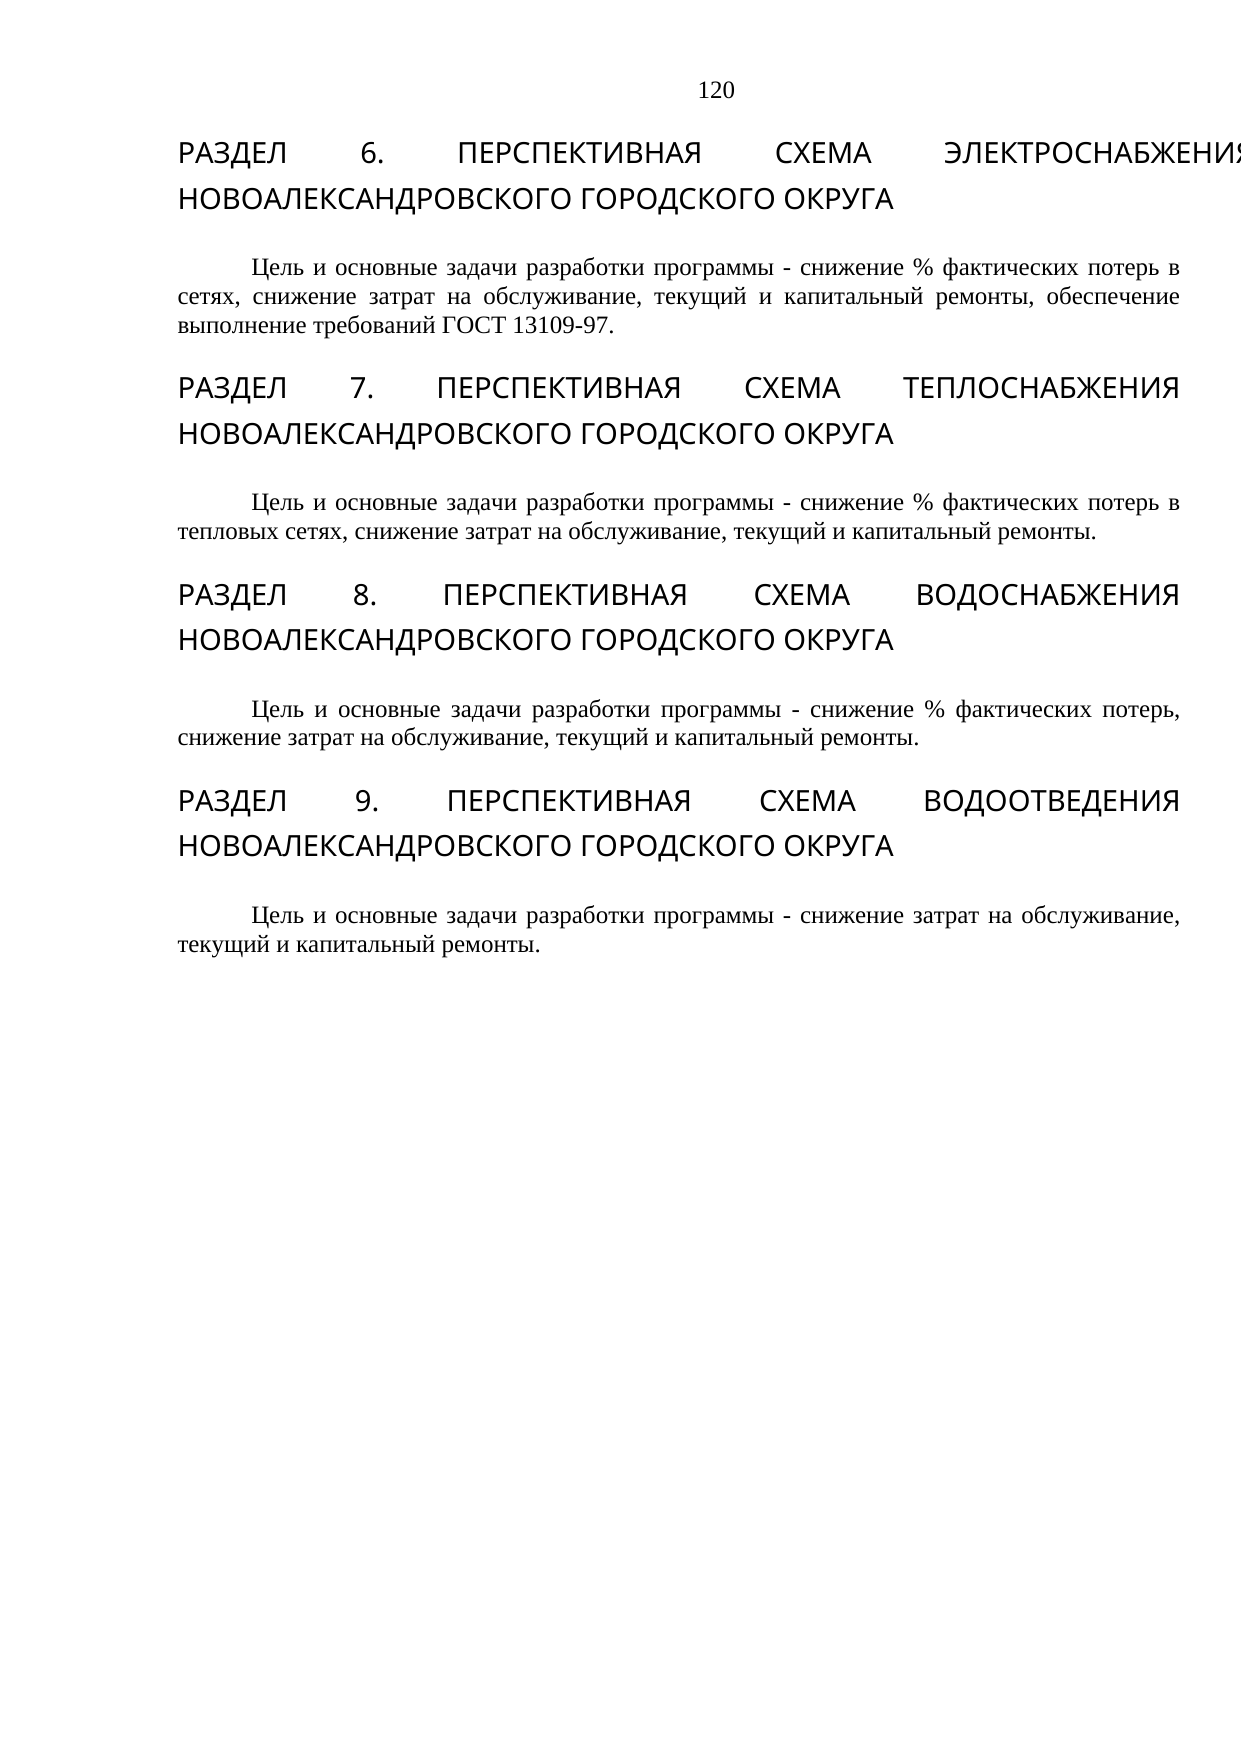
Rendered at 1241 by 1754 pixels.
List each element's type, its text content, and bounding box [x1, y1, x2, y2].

text Цель и основные задачи разработки программы - снижение затрат на обслуживание, текущий и капитальный ремонты. [177, 900, 1181, 957]
text РАЗДЕЛ 7. ПЕРСПЕКТИВНАЯ СХЕМА ТЕПЛОСНАБЖЕНИЯ НОВОАЛЕКСАНДРОВСКОГО ГОРОДСКОГО ОКРУГА [177, 367, 1181, 453]
text Цель и основные задачи разработки программы - снижение % фактических потерь в сетях, снижение затрат на обслуживание, текущий и капитальный ремонты, обеспечение выполнение требований ГОСТ 13109-97. [177, 252, 1181, 339]
text Цель и основные задачи разработки программы - снижение % фактических потерь, снижение затрат на обслуживание, текущий и капитальный ремонты. [177, 694, 1181, 751]
text РАЗДЕЛ 6. ПЕРСПЕКТИВНАЯ СХЕМА ЭЛЕКТРОСНАБЖЕНИЯ НОВОАЛЕКСАНДРОВСКОГО ГОРОДСКОГО ОКРУГА [177, 132, 1240, 218]
text РАЗДЕЛ 8. ПЕРСПЕКТИВНАЯ СХЕМА ВОДОСНАБЖЕНИЯ НОВОАЛЕКСАНДРОВСКОГО ГОРОДСКОГО ОКРУГА [177, 574, 1181, 659]
text Цель и основные задачи разработки программы - снижение % фактических потерь в тепловых сетях, снижение затрат на обслуживание, текущий и капитальный ремонты. [177, 487, 1181, 545]
text РАЗДЕЛ 9. ПЕРСПЕКТИВНАЯ СХЕМА ВОДООТВЕДЕНИЯ НОВОАЛЕКСАНДРОВСКОГО ГОРОДСКОГО ОКРУГА [177, 780, 1181, 865]
